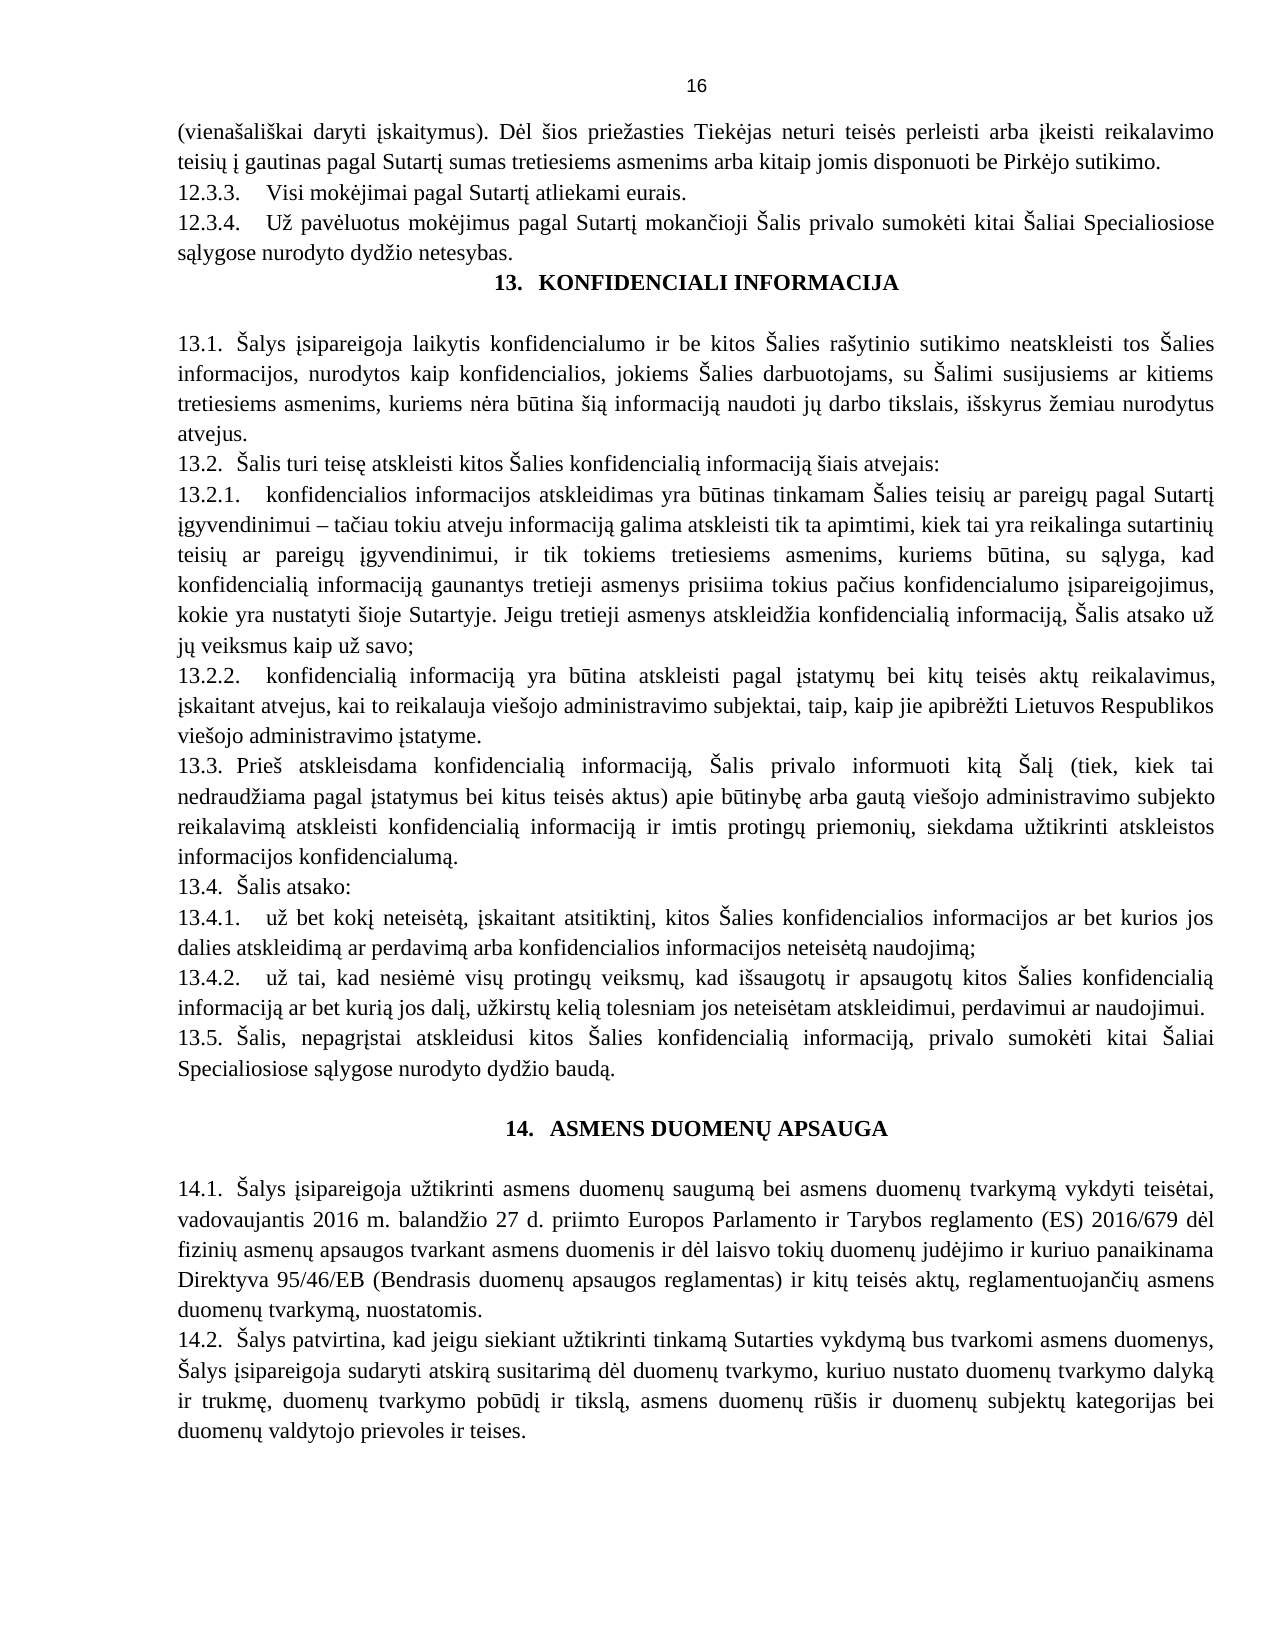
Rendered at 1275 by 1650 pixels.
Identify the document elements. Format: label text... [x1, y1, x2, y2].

text 13.4.1. už bet kokį neteisėtą, įskaitant atsitiktinį, kitos Šalies konfidencialios informacijos ar bet kurios jos dalies atskleidimą ar perdavimą arba konfidencialios informacijos neteisėtą naudojimą; [177, 903, 1216, 960]
text 13.1. Šalys įsipareigoja laikytis konfidencialumo ir be kitos Šalies rašytinio sutikimo neatskleisti tos Šalies informacijos, nurodytos kaip konfidencialios, jokiems Šalies darbuotojams, su Šalimi susijusiems ar kitiems tretiesiems asmenims, kuriems nėra būtina šią informaciją naudoti jų darbo tikslais, išskyrus žemiau nurodytus atvejus. [177, 329, 1216, 447]
text 13.4.2. už tai, kad nesiėmė visų protingų veiksmų, kad išsaugotų ir apsaugotų kitos Šalies konfidencialią informaciją ar bet kurią jos dalį, užkirstų kelią tolesniam jos neteisėtam atskleidimui, perdavimui ar naudojimui. [177, 964, 1216, 1021]
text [177, 118, 1216, 175]
text 13.5. Šalis, nepagrįstai atskleidusi kitos Šalies konfidencialią informaciją, privalo sumokėti kitai Šaliai Specialiosiose sąlygose nurodyto dydžio baudą. [177, 1024, 1216, 1081]
text 13.2.1. konfidencialios informacijos atskleidimas yra būtinas tinkamam Šalies teisių ar pareigų pagal Sutartį įgyvendinimui – tačiau tokiu atveju informaciją galima atskleisti tik ta apimtimi, kiek tai yra reikalinga sutartinių teisių ar pareigų įgyvendinimui, ir tik tokiems tretiesiems asmenims, kuriems būtina, su sąlyga, kad konfidencialią informaciją gaunantys tretieji asmenys prisiima tokius pačius konfidencialumo įsipareigojimus, kokie yra nustatyti šioje Sutartyje. Jeigu tretieji asmenys atskleidžia konfidencialią informaciją, Šalis atsako už jų veiksmus kaip už savo; [177, 481, 1216, 658]
text 14.2. Šalys patvirtina, kad jeigu siekiant užtikrinti tinkamą Sutarties vykdymą bus tvarkomi asmens duomenys, Šalys įsipareigoja sudaryti atskirą susitarimą dėl duomenų tvarkymo, kuriuo nustato duomenų tvarkymo dalyką ir trukmę, duomenų tvarkymo pobūdį ir tikslą, asmens duomenų rūšis ir duomenų subjektų kategorijas bei duomenų valdytojo prievoles ir teises. [177, 1326, 1216, 1443]
text 13.2. Šalis turi teisę atskleisti kitos Šalies konfidencialią informaciją šiais atvejais: [177, 450, 1216, 477]
text 13.3. Prieš atskleisdama konfidencialią informaciją, Šalis privalo informuoti kitą Šalį (tiek, kiek tai nedraudžiama pagal įstatymus bei kitus teisės aktus) apie būtinybę arba gautą viešojo administravimo subjekto reikalavimą atskleisti konfidencialią informaciją ir imtis protingų priemonių, siekdama užtikrinti atskleistos informacijos konfidencialumą. [177, 752, 1216, 869]
text 14. Asmens duomenų apsauga [177, 1115, 1216, 1141]
text 13. Konfidenciali informacija [177, 269, 1216, 296]
text 13.4. Šalis atsako: [177, 873, 1216, 900]
text 12.3.3. Visi mokėjimai pagal Sutartį atliekami eurais. [177, 178, 1216, 205]
text 13.2.2. konfidencialią informaciją yra būtina atskleisti pagal įstatymų bei kitų teisės aktų reikalavimus, įskaitant atvejus, kai to reikalauja viešojo administravimo subjektai, taip, kaip jie apibrėžti Lietuvos Respublikos viešojo administravimo įstatyme. [177, 662, 1216, 749]
text 14.1. Šalys įsipareigoja užtikrinti asmens duomenų saugumą bei asmens duomenų tvarkymą vykdyti teisėtai, vadovaujantis 2016 m. balandžio 27 d. priimto Europos Parlamento ir Tarybos reglamento (ES) 2016/679 dėl fizinių asmenų apsaugos tvarkant asmens duomenis ir dėl laisvo tokių duomenų judėjimo ir kuriuo panaikinama Direktyva 95/46/EB (Bendrasis duomenų apsaugos reglamentas) ir kitų teisės aktų, reglamentuojančių asmens duomenų tvarkymą, nuostatomis. [177, 1175, 1216, 1323]
text 12.3.4. Už pavėluotus mokėjimus pagal Sutartį mokančioji Šalis privalo sumokėti kitai Šaliai Specialiosiose sąlygose nurodyto dydžio netesybas. [177, 209, 1216, 265]
